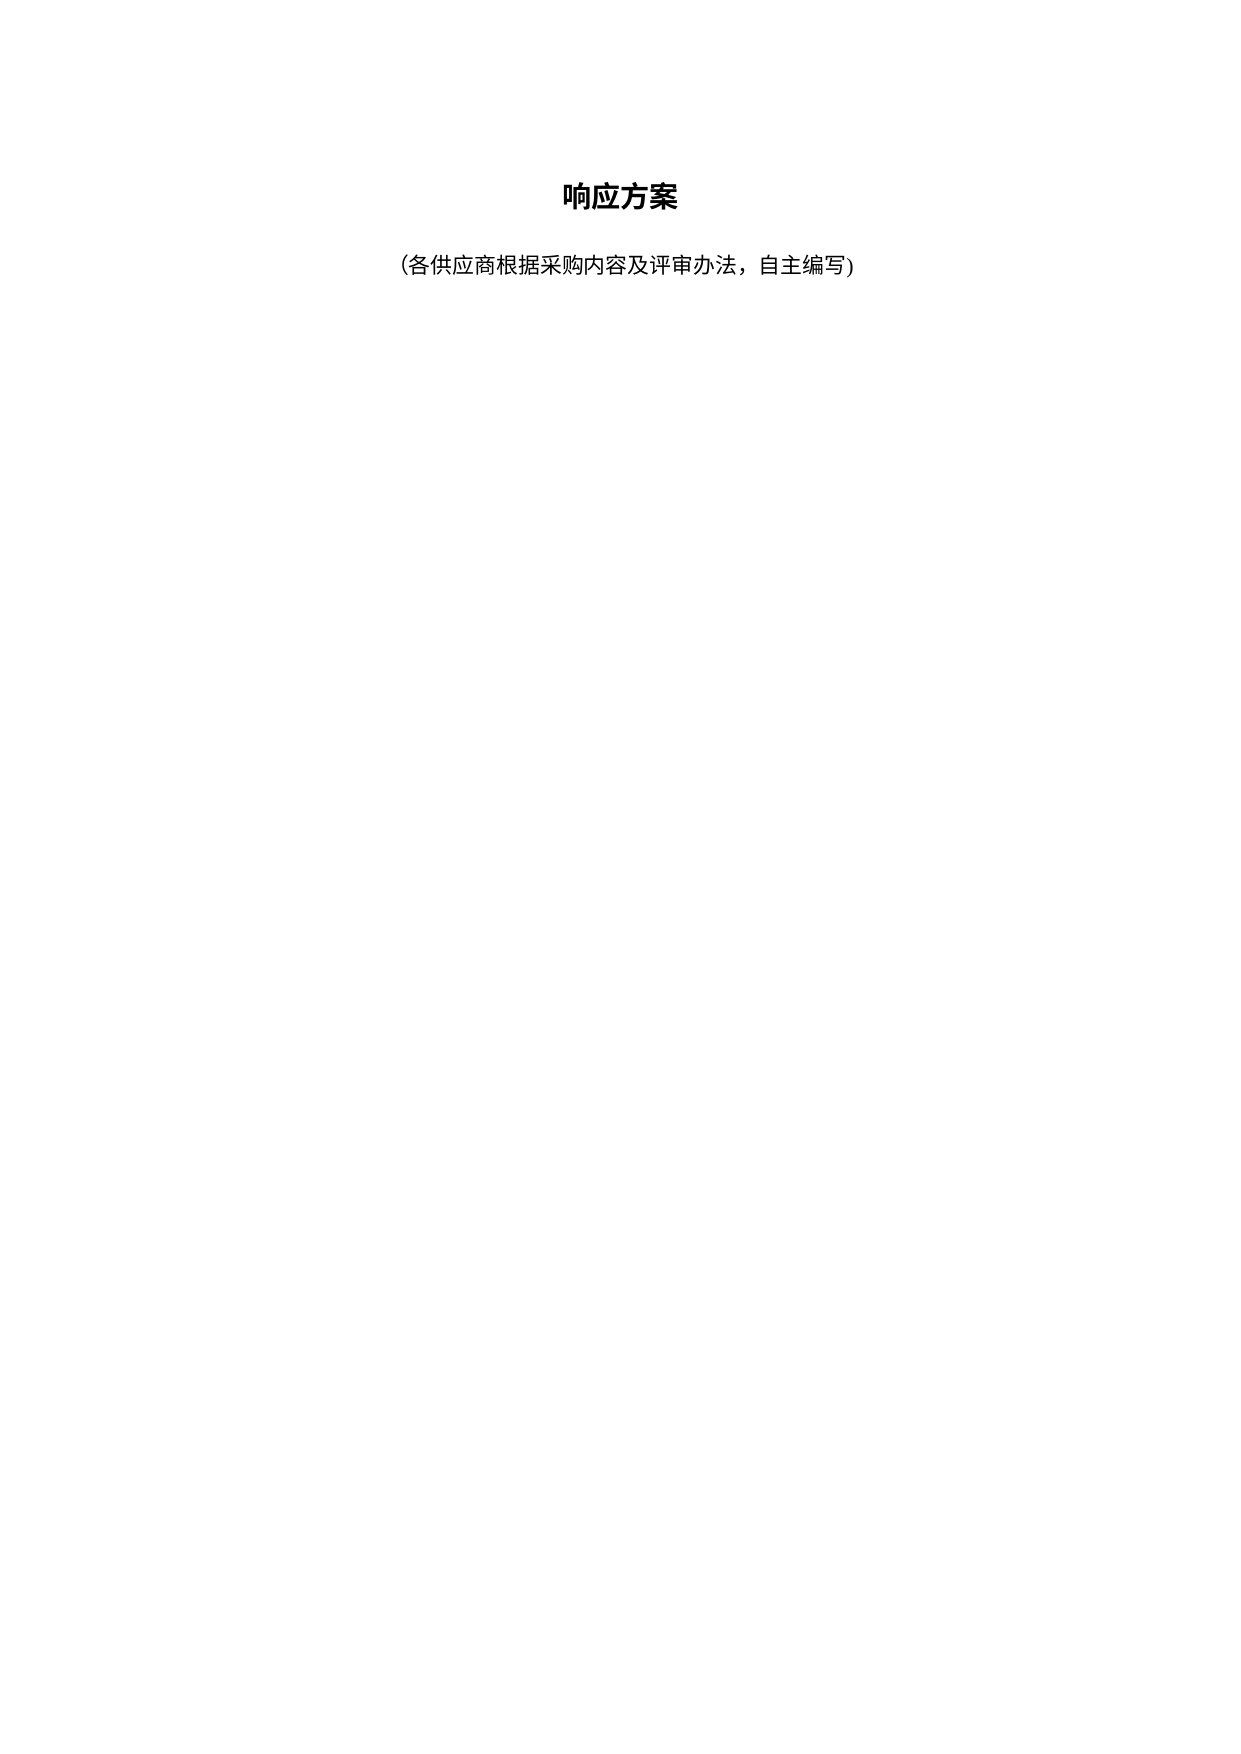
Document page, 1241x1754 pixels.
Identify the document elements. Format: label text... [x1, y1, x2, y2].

text （各供应商根据采购内容及评审办法，自主编写) [187, 248, 1053, 281]
list 响应方案 [187, 162, 1053, 227]
